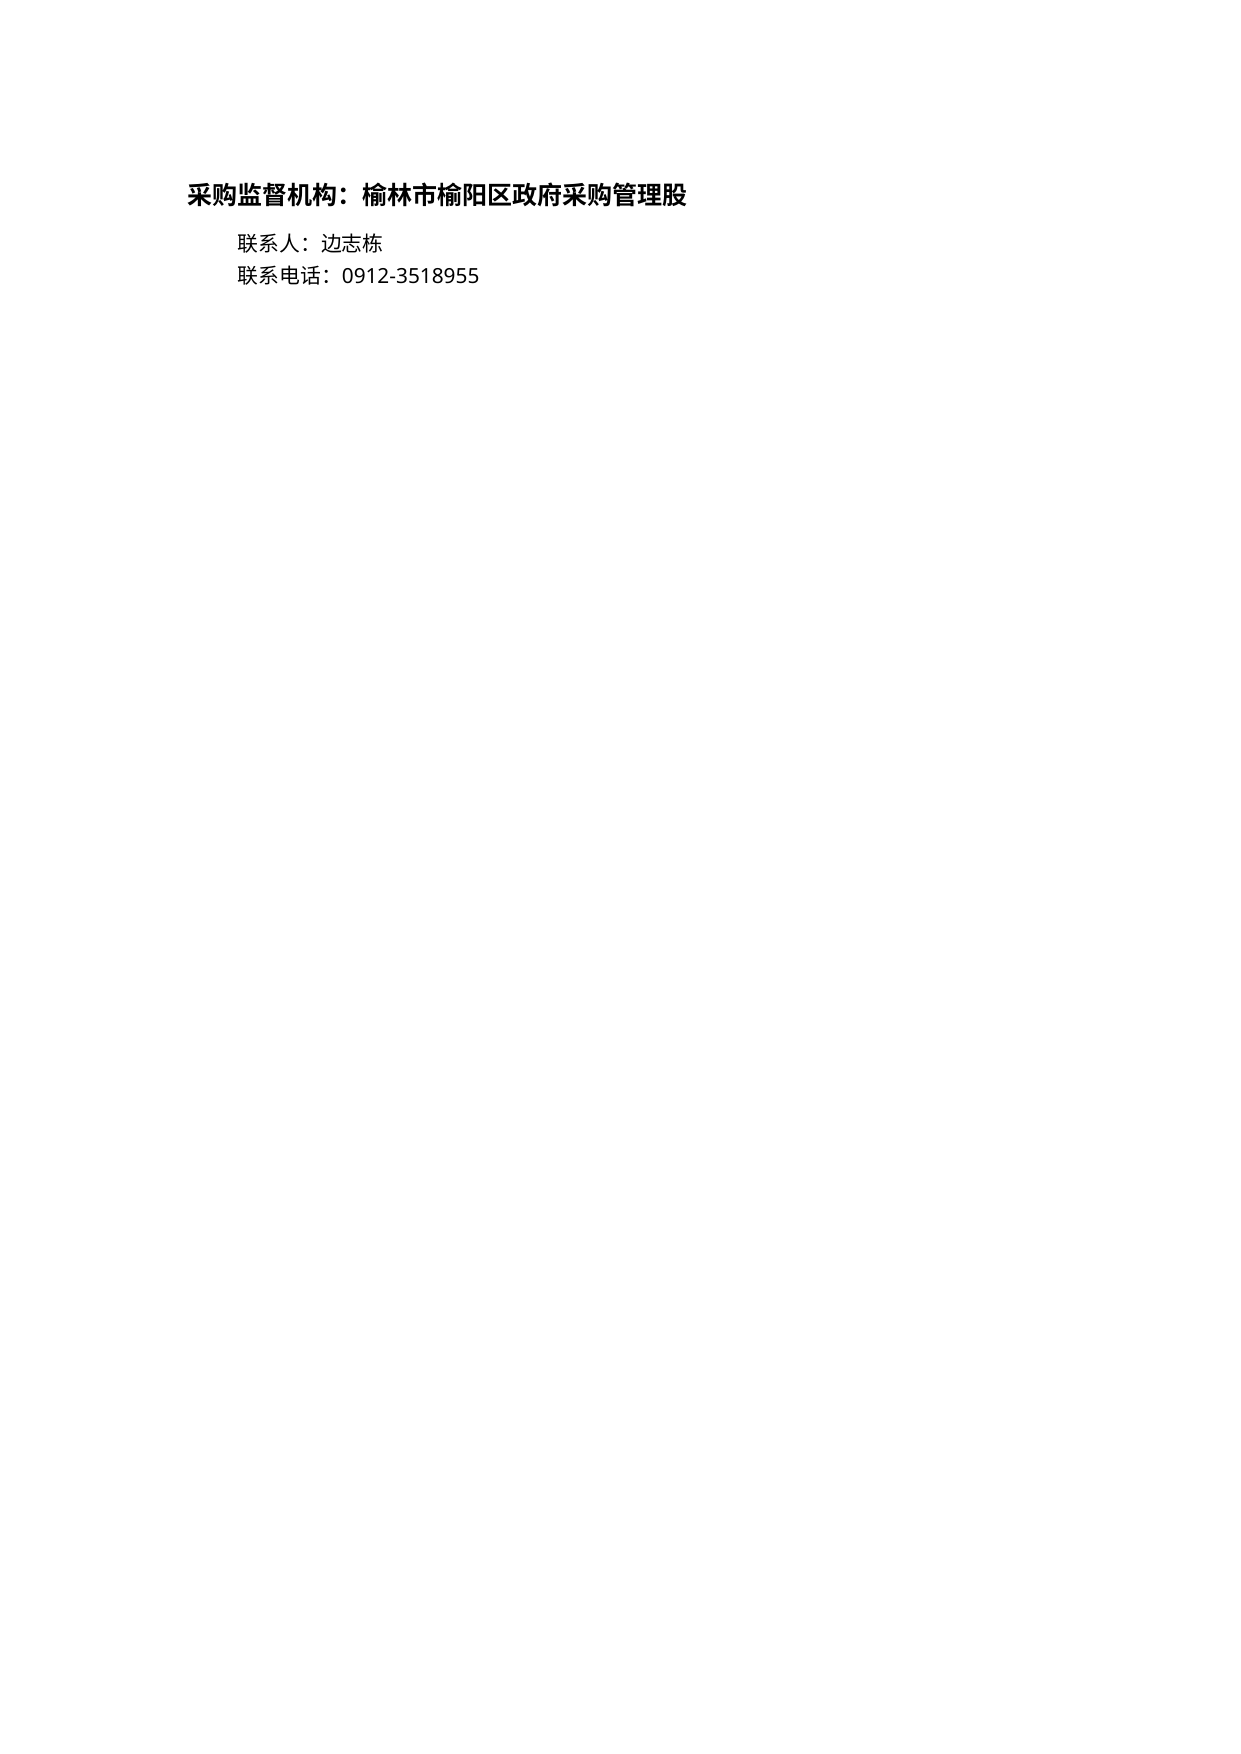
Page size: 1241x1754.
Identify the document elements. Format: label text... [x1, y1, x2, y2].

text 联系人：边志栋 [187, 227, 1053, 259]
text 采购监督机构：榆林市榆阳区政府采购管理股 [187, 162, 1053, 227]
text 联系电话：0912-3518955 [187, 259, 1053, 292]
